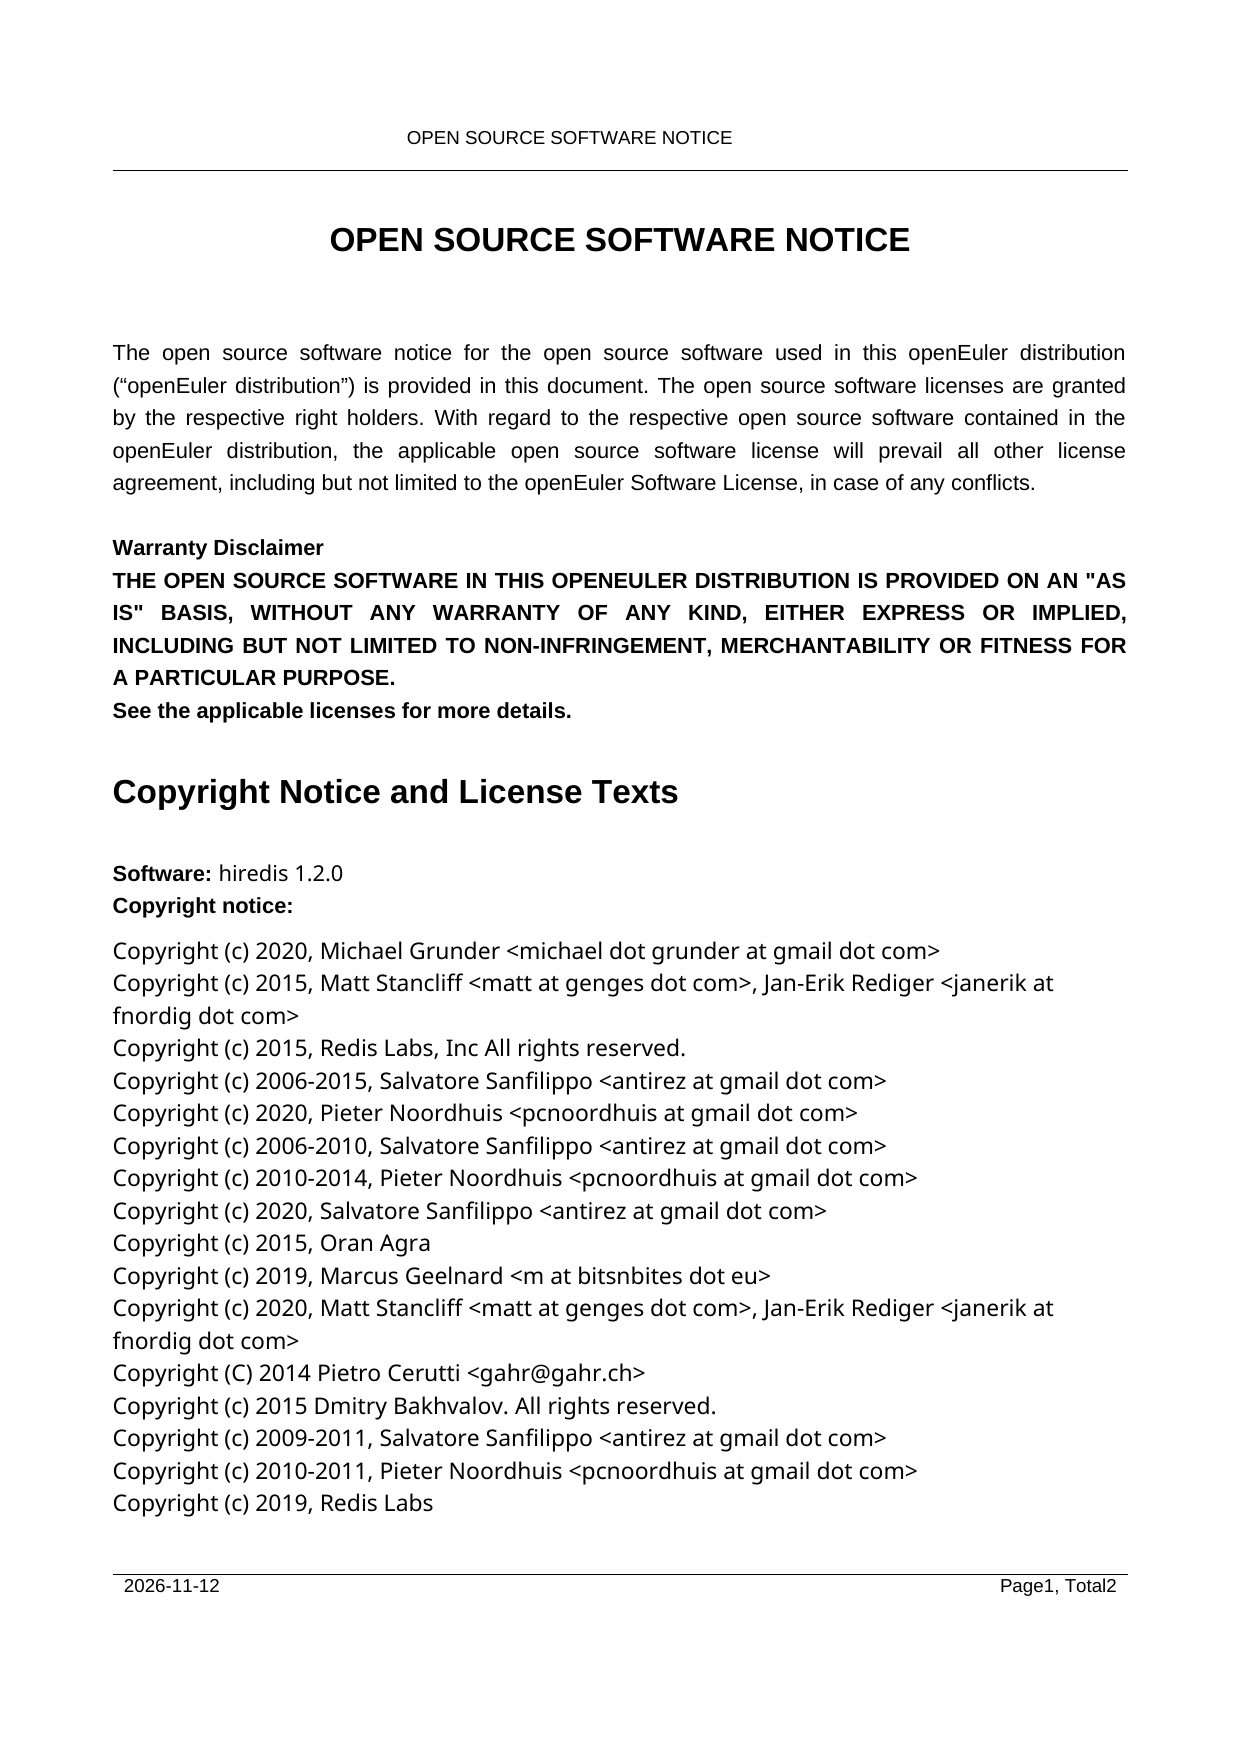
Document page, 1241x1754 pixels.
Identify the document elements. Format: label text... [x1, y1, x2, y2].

text OPEN SOURCE SOFTWARE NOTICE [112, 206, 1128, 271]
text Copyright notice: [112, 889, 1128, 921]
text Warranty Disclaimer [112, 531, 1128, 564]
title Software: hiredis 1.2.0 [112, 856, 1128, 889]
text Copyright (c) 2020, Michael Grunder <michael dot grunder at gmail dot com> Copyright (c) 2015, Matt Stancliff <matt at genges dot com>, Jan-Erik Rediger <janerik at fnordig dot com> Copyright (c) 2015, Redis Labs, Inc All rights reserved. Copyright (c) 2006-2015, Salvatore Sanfilippo <antirez at gmail dot com> Copyright (c) 2020, Pieter Noordhuis <pcnoordhuis at gmail dot com> Copyright (c) 2006-2010, Salvatore Sanfilippo <antirez at gmail dot com> Copyright (c) 2010-2014, Pieter Noordhuis <pcnoordhuis at gmail dot com> Copyright (c) 2020, Salvatore Sanfilippo <antirez at gmail dot com> Copyright (c) 2015, Oran Agra Copyright (c) 2019, Marcus Geelnard <m at bitsnbites dot eu> Copyright (c) 2020, Matt Stancliff <matt at genges dot com>, Jan-Erik Rediger <janerik at fnordig dot com> Copyright (C) 2014 Pietro Cerutti <gahr@gahr.ch> Copyright (c) 2015 Dmitry Bakhvalov. All rights reserved. Copyright (c) 2009-2011, Salvatore Sanfilippo <antirez at gmail dot com> Copyright (c) 2010-2011, Pieter Noordhuis <pcnoordhuis at gmail dot com> Copyright (c) 2019, Redis Labs [112, 934, 1128, 1551]
text The open source software notice for the open source software used in this openEuler distribution (“openEuler distribution”) is provided in this document. The open source software licenses are granted by the respective right holders. With regard to the respective open source software contained in the openEuler distribution, the applicable open source software license will prevail all other license agreement, including but not limited to the openEuler Software License, in case of any conflicts. [112, 336, 1128, 499]
text Copyright Notice and License Texts [112, 759, 1128, 824]
text THE OPEN SOURCE SOFTWARE IN THIS OPENEULER DISTRIBUTION IS PROVIDED ON AN "AS IS" BASIS, WITHOUT ANY WARRANTY OF ANY KIND, EITHER EXPRESS OR IMPLIED, INCLUDING BUT NOT LIMITED TO NON-INFRINGEMENT, MERCHANTABILITY OR FITNESS FOR A PARTICULAR PURPOSE. See the applicable licenses for more details. [112, 564, 1128, 726]
